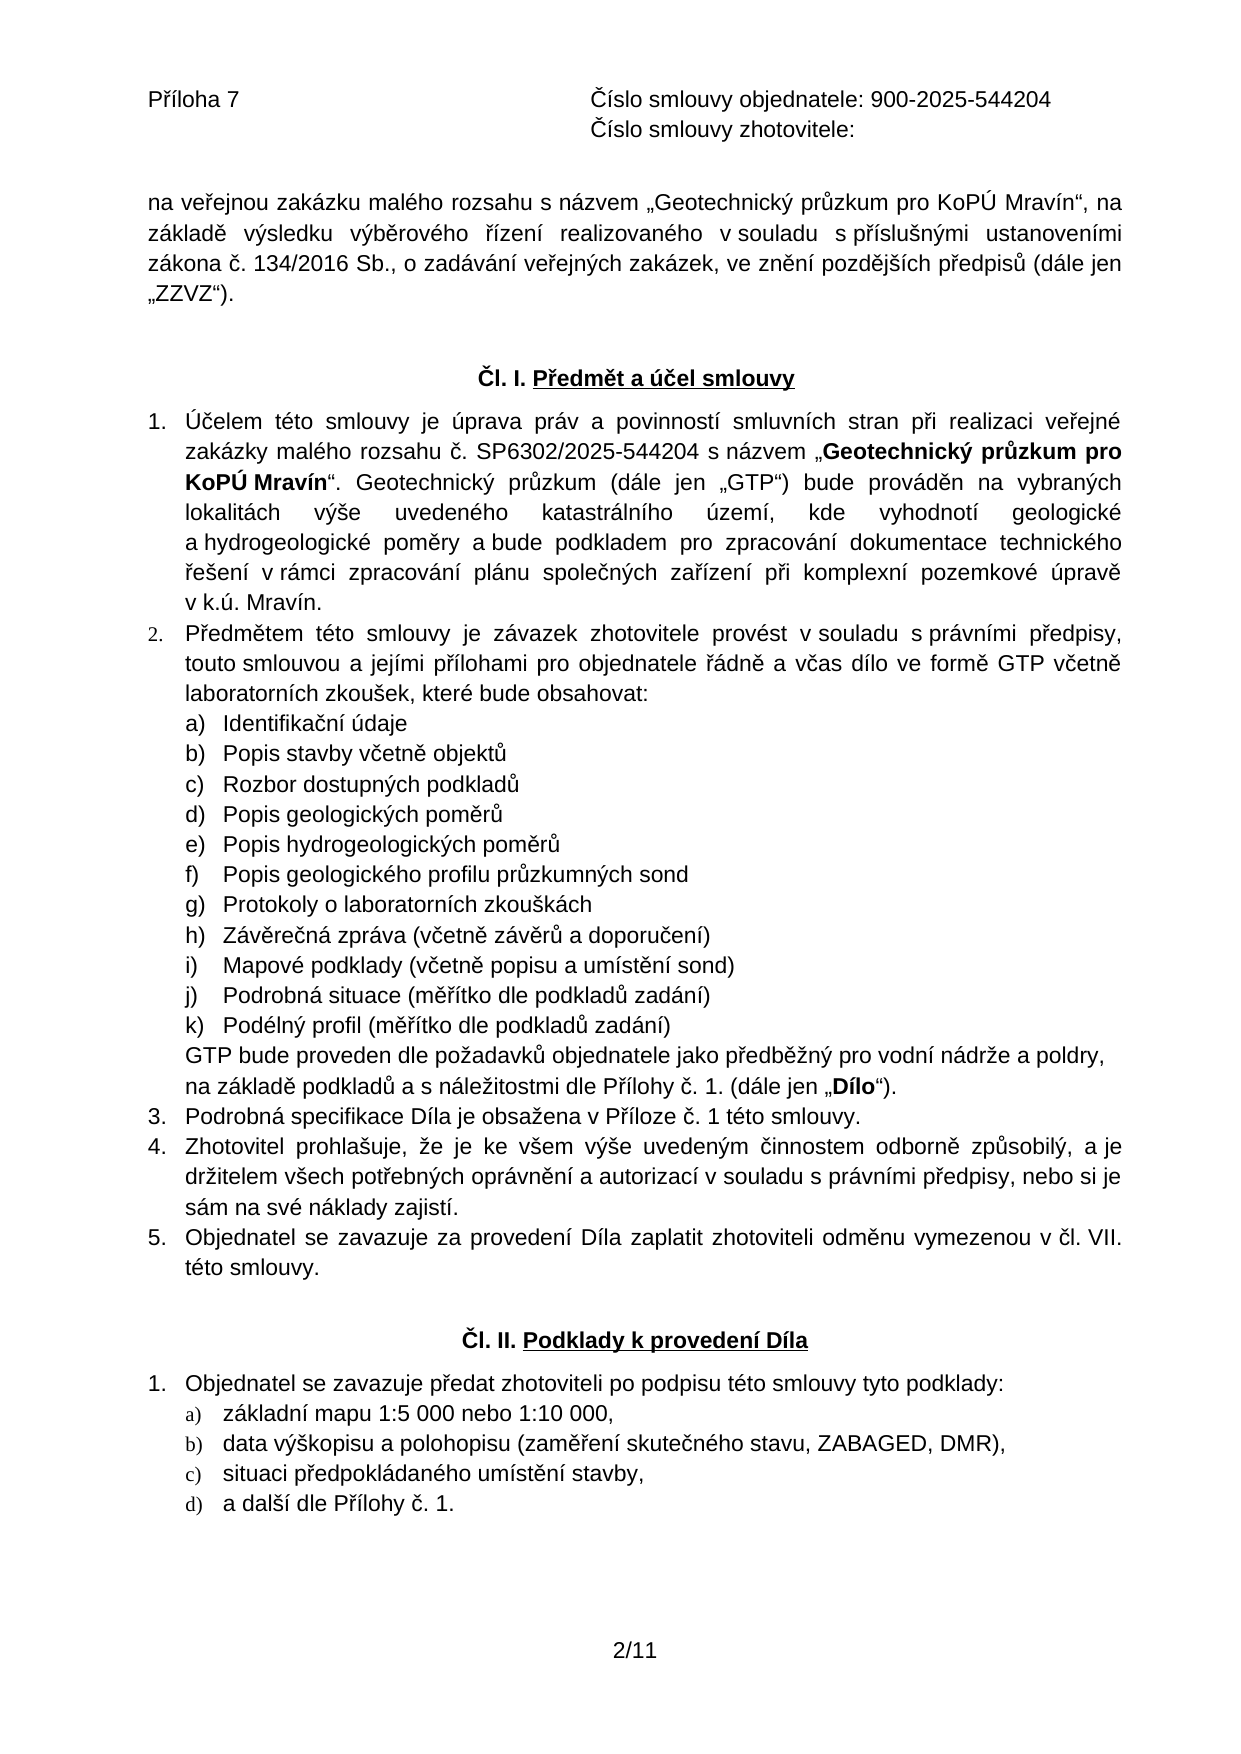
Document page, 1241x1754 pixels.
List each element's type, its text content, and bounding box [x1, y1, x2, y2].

list Protokoly o laboratorních zkouškách [185, 891, 1122, 918]
list Podrobná situace (měřítko dle podkladů zadání) [185, 982, 1122, 1008]
list Objednatel se zavazuje předat zhotoviteli po podpisu této smlouvy tyto podklady: [148, 1369, 1122, 1396]
list Mapové podklady (včetně popisu a umístění sond) [185, 952, 1122, 978]
list Popis geologických poměrů [185, 801, 1122, 827]
list Podélný profil (měřítko dle podkladů zadání) [185, 1012, 1122, 1039]
text na veřejnou zakázku malého rozsahu s názvem „Geotechnický průzkum pro KoPÚ Mravín“, na základě výsledku výběrového řízení realizovaného v souladu s příslušnými ustanoveními zákona č. 134/2016 Sb., o zadávání veřejných zakázek, ve znění pozdějších předpisů (dále jen „ZZVZ“). [148, 189, 1122, 306]
list Předmětem této smlouvy je závazek zhotovitele provést v souladu s právními předpisy, touto smlouvou a jejími přílohami pro objednatele řádně a včas dílo ve formě GTP včetně laboratorních zkoušek, které bude obsahovat: [148, 619, 1122, 706]
list Popis hydrogeologických poměrů [185, 831, 1122, 857]
text Předmět a účel smlouvy [148, 365, 1122, 392]
list Popis geologického profilu průzkumných sond [185, 861, 1122, 888]
list základní mapu 1:5 000 nebo 1:10 000, [185, 1400, 1122, 1426]
list Podrobná specifikace Díla je obsažena v Příloze č. 1 této smlouvy. [148, 1103, 1122, 1129]
list Popis stavby včetně objektů [185, 740, 1122, 767]
text na základě podkladů a s náležitostmi dle Přílohy č. 1. (dále jen „Dílo“). [185, 1073, 1122, 1099]
text GTP bude proveden dle požadavků objednatele jako předběžný pro vodní nádrže a poldry, [185, 1042, 1122, 1069]
list a další dle Přílohy č. 1. [185, 1490, 1122, 1517]
list Zhotovitel prohlašuje, že je ke všem výše uvedeným činnostem odborně způsobilý, a je držitelem všech potřebných oprávnění a autorizací v souladu s právními předpisy, nebo si je sám na své náklady zajistí. [148, 1133, 1122, 1220]
list Rozbor dostupných podkladů [185, 771, 1122, 797]
list Objednatel se zavazuje za provedení Díla zaplatit zhotoviteli odměnu vymezenou v čl. VII. této smlouvy. [148, 1224, 1122, 1280]
list data výškopisu a polohopisu (zaměření skutečného stavu, ZABAGED, DMR), [185, 1430, 1122, 1456]
list Účelem této smlouvy je úprava práv a povinností smluvních stran při realizaci veřejné zakázky malého rozsahu č. SP6302/2025-544204 s názvem „Geotechnický průzkum pro KoPÚ Mravín“. Geotechnický průzkum (dále jen „GTP“) bude prováděn na vybraných lokalitách výše uvedeného katastrálního území, kde vyhodnotí geologické a hydrogeologické poměry a bude podkladem pro zpracování dokumentace technického řešení v rámci zpracování plánu společných zařízení při komplexní pozemkové úpravě v k.ú. Mravín. [148, 408, 1122, 616]
list situaci předpokládaného umístění stavby, [185, 1460, 1122, 1487]
list Závěrečná zpráva (včetně závěrů a doporučení) [185, 922, 1122, 948]
list Identifikační údaje [185, 710, 1122, 737]
text Podklady k provedení Díla [148, 1327, 1122, 1353]
